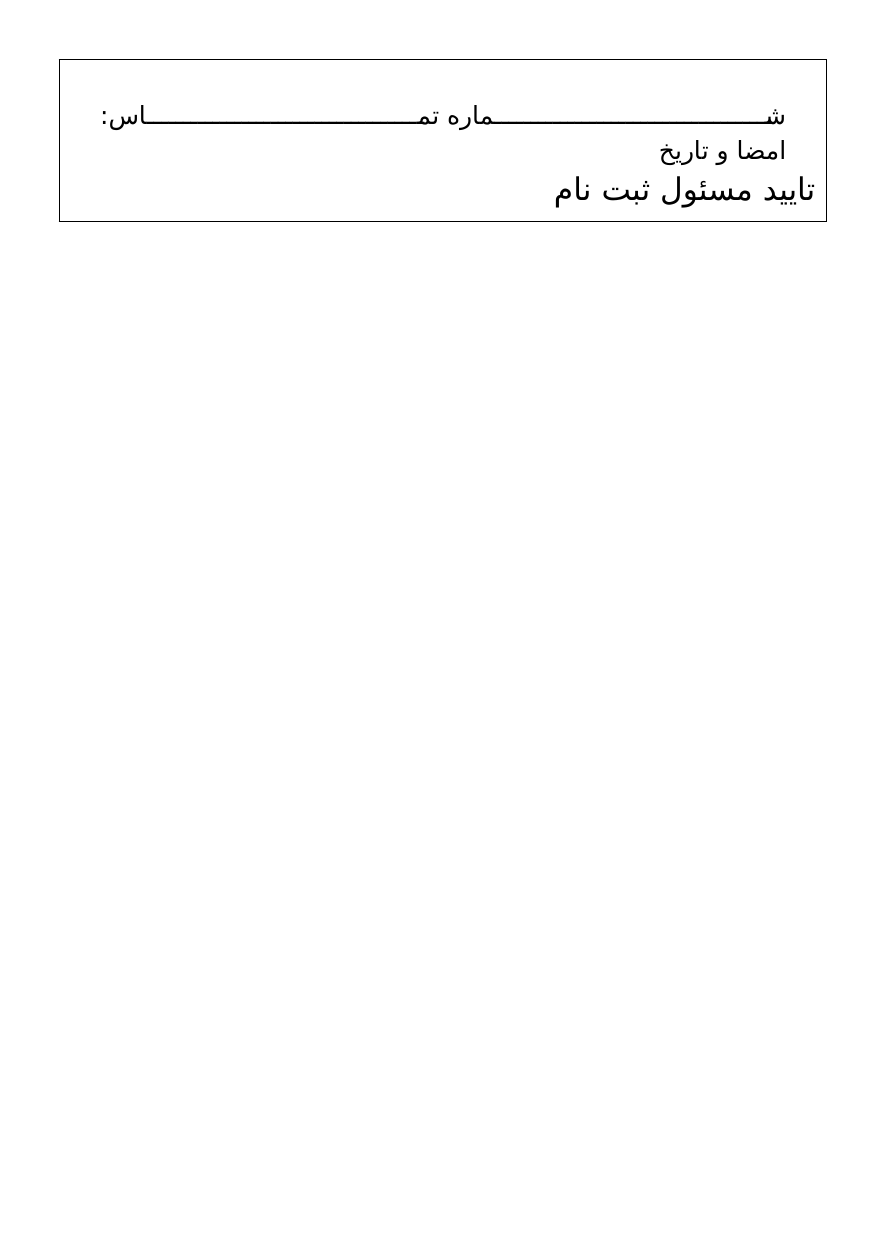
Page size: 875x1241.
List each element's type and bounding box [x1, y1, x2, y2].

table_cell [60, 60, 826, 221]
